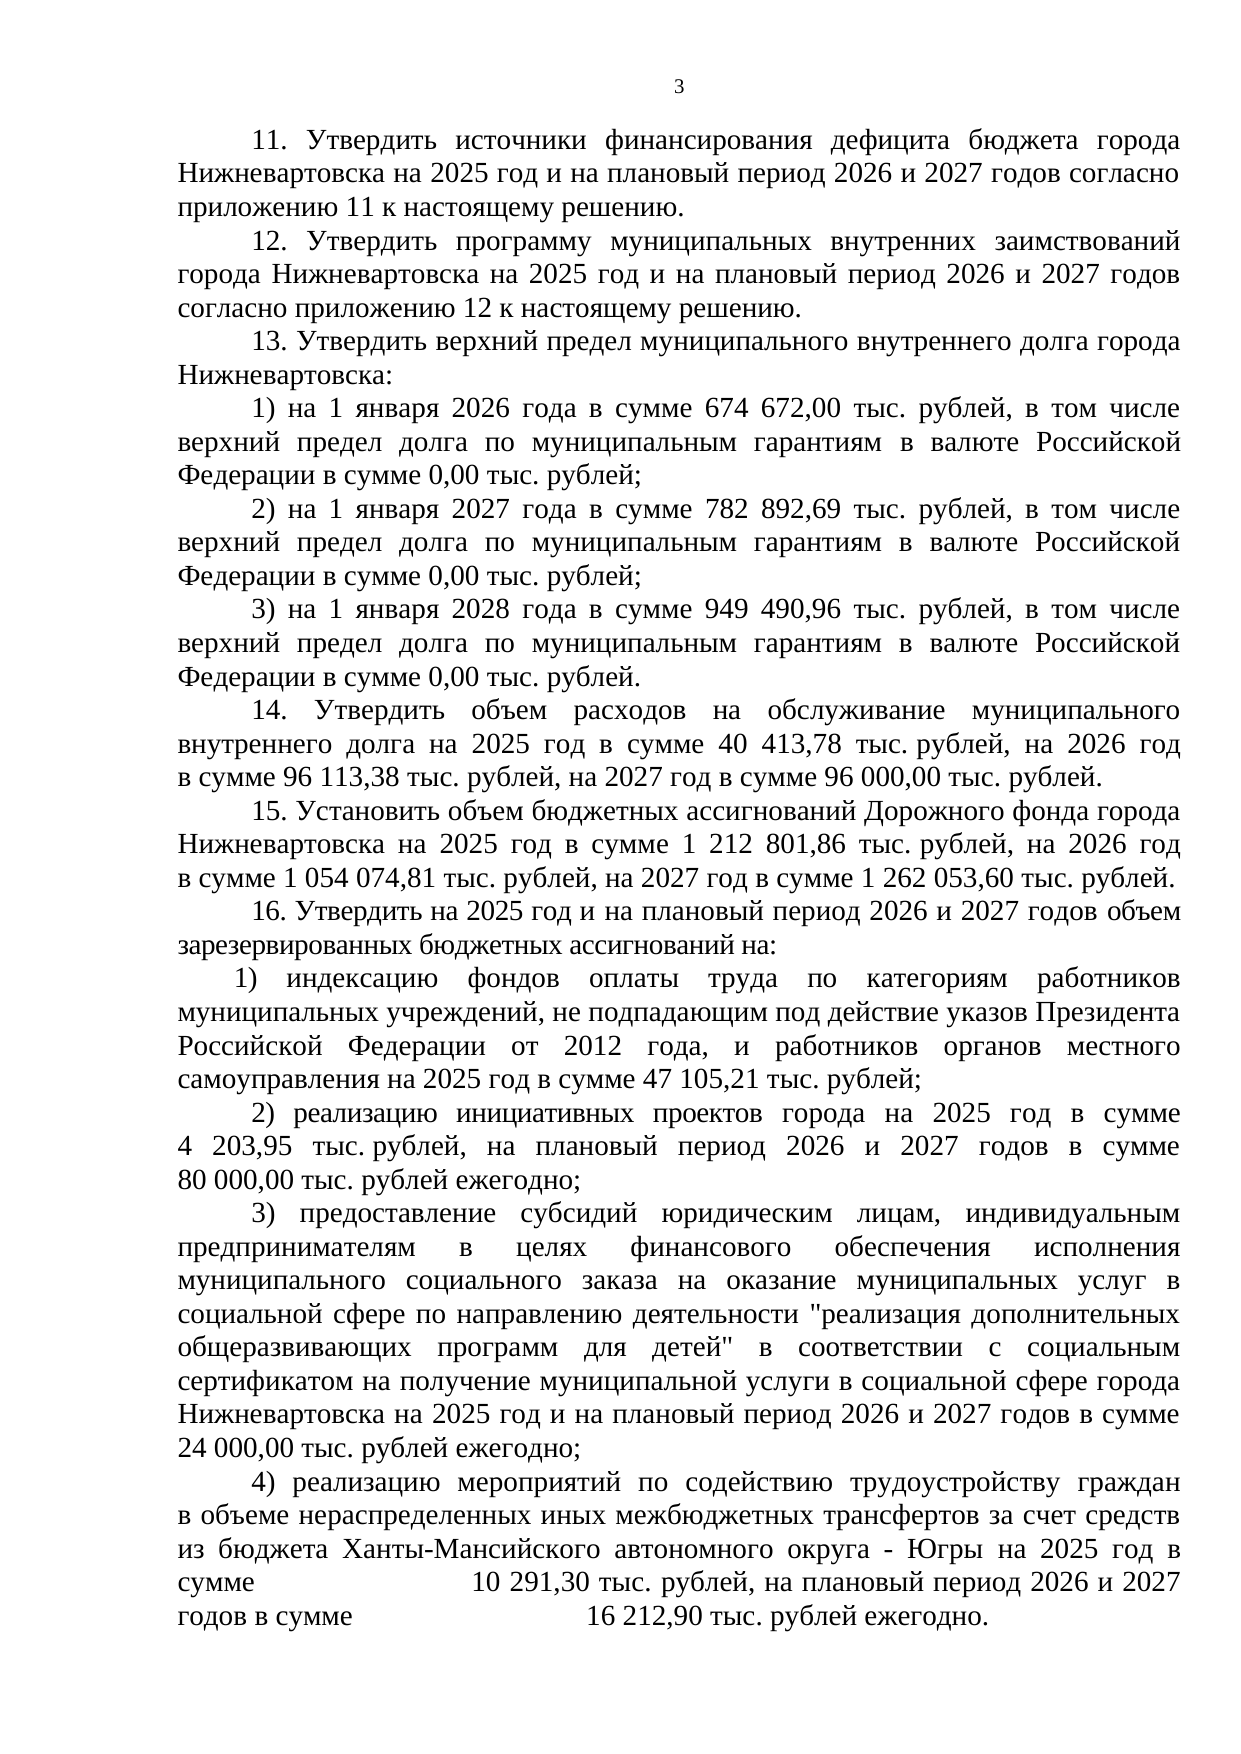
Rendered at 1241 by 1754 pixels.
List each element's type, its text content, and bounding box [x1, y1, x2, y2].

text 2) реализацию инициативных проектов города на 2025 год в сумме 4 203,95 тыс. рублей, на плановый период 2026 и 2027 годов в сумме 80 000,00 тыс. рублей ежегодно; [177, 1095, 1181, 1195]
text 14. Утвердить объем расходов на обслуживание муниципального внутреннего долга на 2025 год в сумме 40 413,78 тыс. рублей, на 2026 год в сумме 96 113,38 тыс. рублей, на 2027 год в сумме 96 000,00 тыс. рублей. [177, 692, 1181, 793]
text 12. Утвердить программу муниципальных внутренних заимствований города Нижневартовска на 2025 год и на плановый период 2026 и 2027 годов согласно приложению 12 к настоящему решению. [177, 223, 1181, 323]
text 2) на 1 января 2027 года в сумме 782 892,69 тыс. рублей, в том числе верхний предел долга по муниципальным гарантиям в валюте Российской Федерации в сумме 0,00 тыс. рублей; [177, 491, 1181, 592]
text 15. Установить объем бюджетных ассигнований Дорожного фонда города Нижневартовска на 2025 год в сумме 1 212 801,86 тыс. рублей, на 2026 год в сумме 1 054 074,81 тыс. рублей, на 2027 год в сумме 1 262 053,60 тыс. рублей. [177, 793, 1181, 893]
text 11. Утвердить источники финансирования дефицита бюджета города Нижневартовска на 2025 год и на плановый период 2026 и 2027 годов согласно приложению 11 к настоящему решению. [177, 122, 1181, 223]
text 1) индексацию фондов оплаты труда по категориям работников муниципальных учреждений, не подпадающим под действие указов Президента Российской Федерации от 2012 года, и работников органов местного самоуправления на 2025 год в сумме 47 105,21 тыс. рублей; [177, 961, 1181, 1095]
text 13. Утвердить верхний предел муниципального внутреннего долга города Нижневартовска: [177, 323, 1181, 390]
text 16. Утвердить на 2025 год и на плановый период 2026 и 2027 годов объем зарезервированных бюджетных ассигнований на: [177, 893, 1181, 961]
text 4) реализацию мероприятий по содействию трудоустройству граждан в объеме нераспределенных иных межбюджетных трансфертов за счет средств из бюджета Ханты-Мансийского автономного округа - Югры на 2025 год в сумме 10 291,30 тыс. рублей, на плановый период 2026 и 2027 годов в сумме 16 212,90 тыс. рублей ежегодно. [177, 1464, 1181, 1631]
text 3) предоставление субсидий юридическим лицам, индивидуальным предпринимателям в целях финансового обеспечения исполнения муниципального социального заказа на оказание муниципальных услуг в социальной сфере по направлению деятельности "реализация дополнительных общеразвивающих программ для детей" в соответствии с социальным сертификатом на получение муниципальной услуги в социальной сфере города Нижневартовска на 2025 год и на плановый период 2026 и 2027 годов в сумме 24 000,00 тыс. рублей ежегодно; [177, 1195, 1181, 1464]
text 1) на 1 января 2026 года в сумме 674 672,00 тыс. рублей, в том числе верхний предел долга по муниципальным гарантиям в валюте Российской Федерации в сумме 0,00 тыс. рублей; [177, 390, 1181, 491]
text 3) на 1 января 2028 года в сумме 949 490,96 тыс. рублей, в том числе верхний предел долга по муниципальным гарантиям в валюте Российской Федерации в сумме 0,00 тыс. рублей. [177, 592, 1181, 692]
